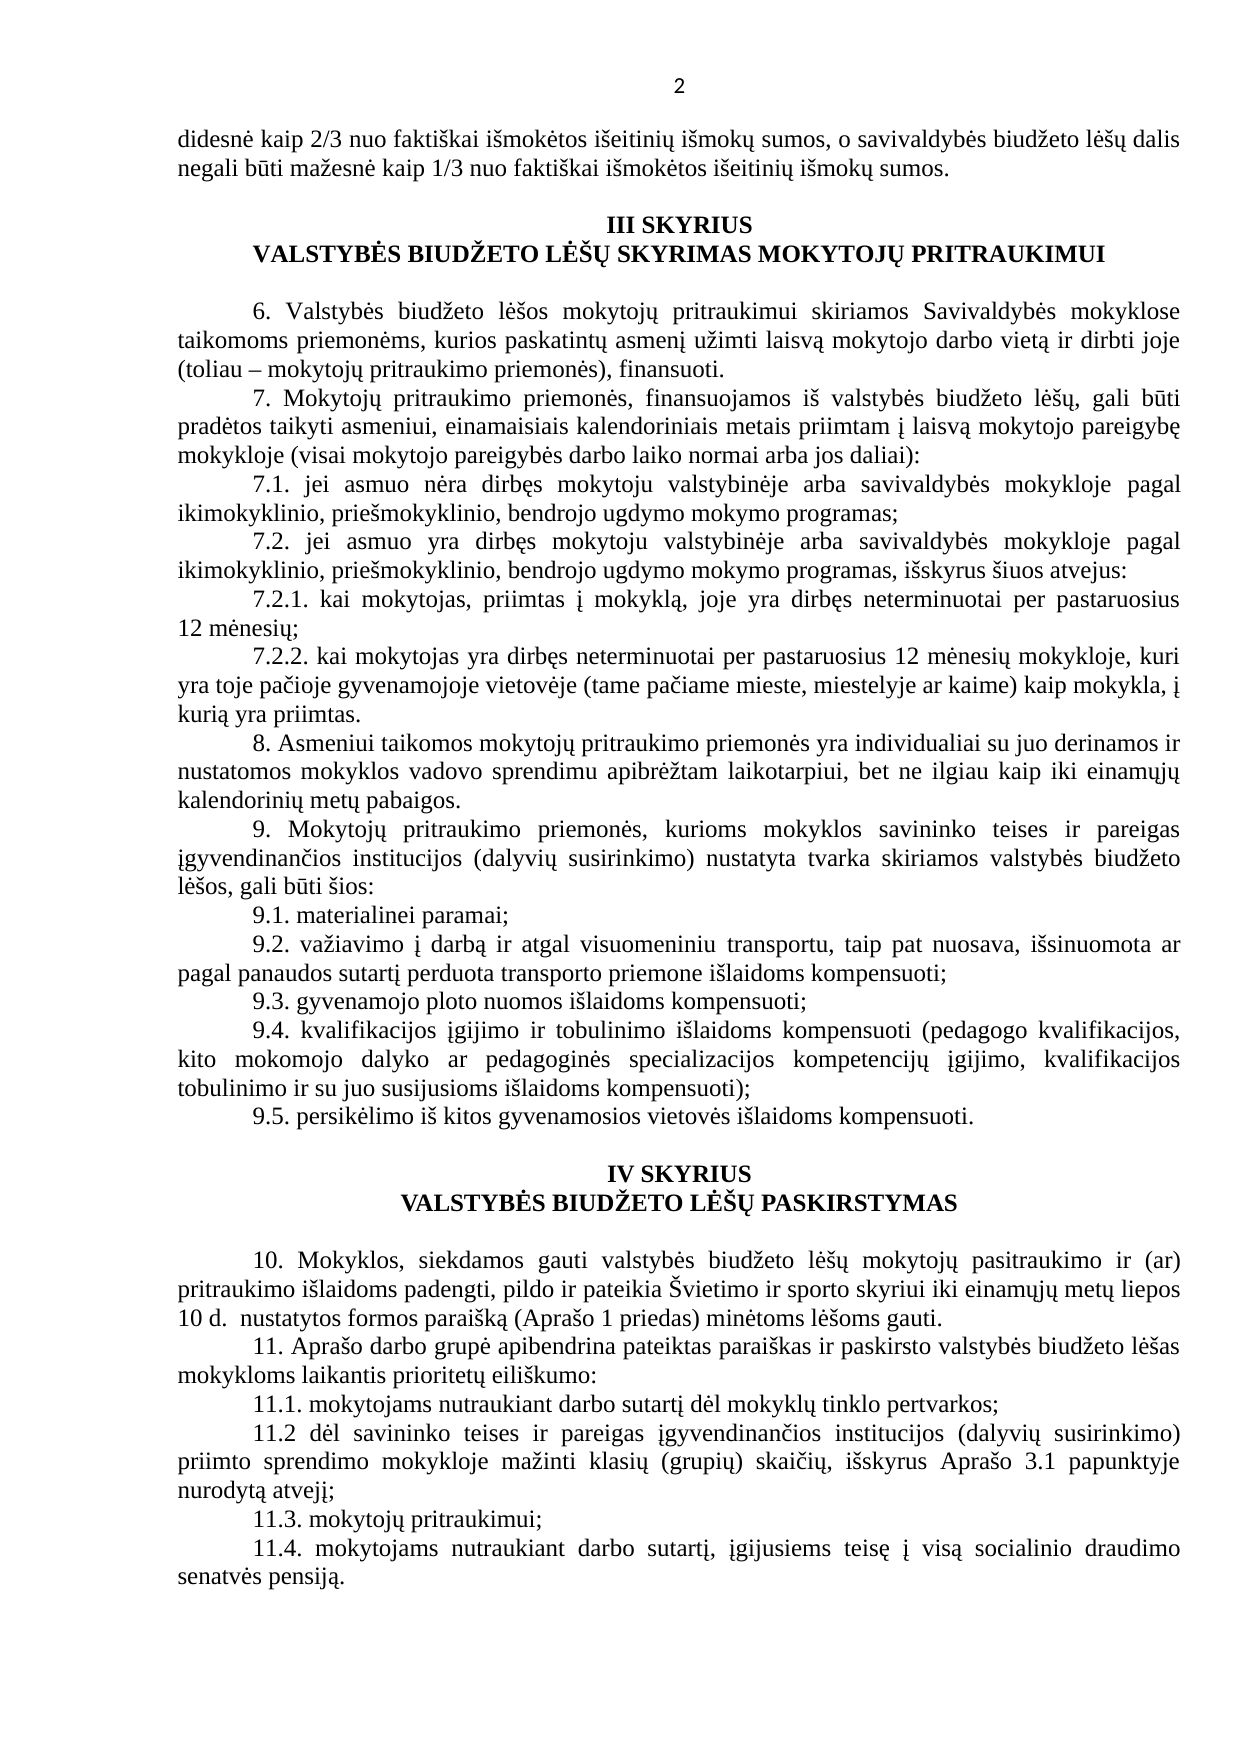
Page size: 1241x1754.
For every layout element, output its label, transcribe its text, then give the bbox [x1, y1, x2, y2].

text 7. Mokytojų pritraukimo priemonės, finansuojamos iš valstybės biudžeto lėšų, gali būti pradėtos taikyti asmeniui, einamaisiais kalendoriniais metais priimtam į laisvą mokytojo pareigybę mokykloje (visai mokytojo pareigybės darbo laiko normai arba jos daliai): [177, 383, 1181, 469]
text 11.4. mokytojams nutraukiant darbo sutartį, įgijusiems teisę į visą socialinio draudimo senatvės pensiją. [177, 1533, 1181, 1590]
text 10. Mokyklos, siekdamos gauti valstybės biudžeto lėšų mokytojų pasitraukimo ir (ar) pritraukimo išlaidoms padengti, pildo ir pateikia Švietimo ir sporto skyriui iki einamųjų metų liepos 10 d. nustatytos formos paraišką (Aprašo 1 priedas) minėtoms lėšoms gauti. [177, 1245, 1181, 1331]
text 9.4. kvalifikacijos įgijimo ir tobulinimo išlaidoms kompensuoti (pedagogo kvalifikacijos, kito mokomojo dalyko ar pedagoginės specializacijos kompetencijų įgijimo, kvalifikacijos tobulinimo ir su juo susijusioms išlaidoms kompensuoti); [177, 1015, 1181, 1101]
text VALSTYBĖS BIUDŽETO LĖŠŲ SKYRIMAS MOKYTOJŲ PRITRAUKIMUI [177, 239, 1181, 268]
text III SKYRIUS [177, 210, 1181, 239]
text 6. Valstybės biudžeto lėšos mokytojų pritraukimui skiriamos Savivaldybės mokyklose taikomoms priemonėms, kurios paskatintų asmenį užimti laisvą mokytojo darbo vietą ir dirbti joje (toliau – mokytojų pritraukimo priemonės), finansuoti. [177, 296, 1181, 383]
text 7.2.1. kai mokytojas, priimtas į mokyklą, joje yra dirbęs neterminuotai per pastaruosius 12 mėnesių; [177, 584, 1181, 641]
text 9. Mokytojų pritraukimo priemonės, kurioms mokyklos savininko teises ir pareigas įgyvendinančios institucijos (dalyvių susirinkimo) nustatyta tvarka skiriamos valstybės biudžeto lėšos, gali būti šios: [177, 814, 1181, 900]
text 11.1. mokytojams nutraukiant darbo sutartį dėl mokyklų tinklo pertvarkos; [177, 1389, 1181, 1418]
text 8. Asmeniui taikomos mokytojų pritraukimo priemonės yra individualiai su juo derinamos ir nustatomos mokyklos vadovo sprendimu apibrėžtam laikotarpiui, bet ne ilgiau kaip iki einamųjų kalendorinių metų pabaigos. [177, 728, 1181, 814]
text 7.2. jei asmuo yra dirbęs mokytoju valstybinėje arba savivaldybės mokykloje pagal ikimokyklinio, priešmokyklinio, bendrojo ugdymo mokymo programas, išskyrus šiuos atvejus: [177, 526, 1181, 584]
text 7.1. jei asmuo nėra dirbęs mokytoju valstybinėje arba savivaldybės mokykloje pagal ikimokyklinio, priešmokyklinio, bendrojo ugdymo mokymo programas; [177, 469, 1181, 526]
text 7.2.2. kai mokytojas yra dirbęs neterminuotai per pastaruosius 12 mėnesių mokykloje, kuri yra toje pačioje gyvenamojoje vietovėje (tame pačiame mieste, miestelyje ar kaime) kaip mokykla, į kurią yra priimtas. [177, 641, 1181, 728]
text 9.2. važiavimo į darbą ir atgal visuomeniniu transportu, taip pat nuosava, išsinuomota ar pagal panaudos sutartį perduota transporto priemone išlaidoms kompensuoti; [177, 929, 1181, 986]
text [177, 124, 1181, 181]
text 9.3. gyvenamojo ploto nuomos išlaidoms kompensuoti; [177, 986, 1181, 1015]
text 9.5. persikėlimo iš kitos gyvenamosios vietovės išlaidoms kompensuoti. [177, 1101, 1181, 1130]
text 9.1. materialinei paramai; [177, 900, 1181, 929]
text 11.2 dėl savininko teises ir pareigas įgyvendinančios institucijos (dalyvių susirinkimo) priimto sprendimo mokykloje mažinti klasių (grupių) skaičių, išskyrus Aprašo 3.1 papunktyje nurodytą atvejį; [177, 1418, 1181, 1504]
text VALSTYBĖS BIUDŽETO LĖŠŲ PASKIRSTYMAS [177, 1188, 1181, 1216]
text 11. Aprašo darbo grupė apibendrina pateiktas paraiškas ir paskirsto valstybės biudžeto lėšas mokykloms laikantis prioritetų eiliškumo: [177, 1331, 1181, 1389]
text IV SKYRIUS [177, 1159, 1181, 1188]
text 11.3. mokytojų pritraukimui; [177, 1504, 1181, 1533]
